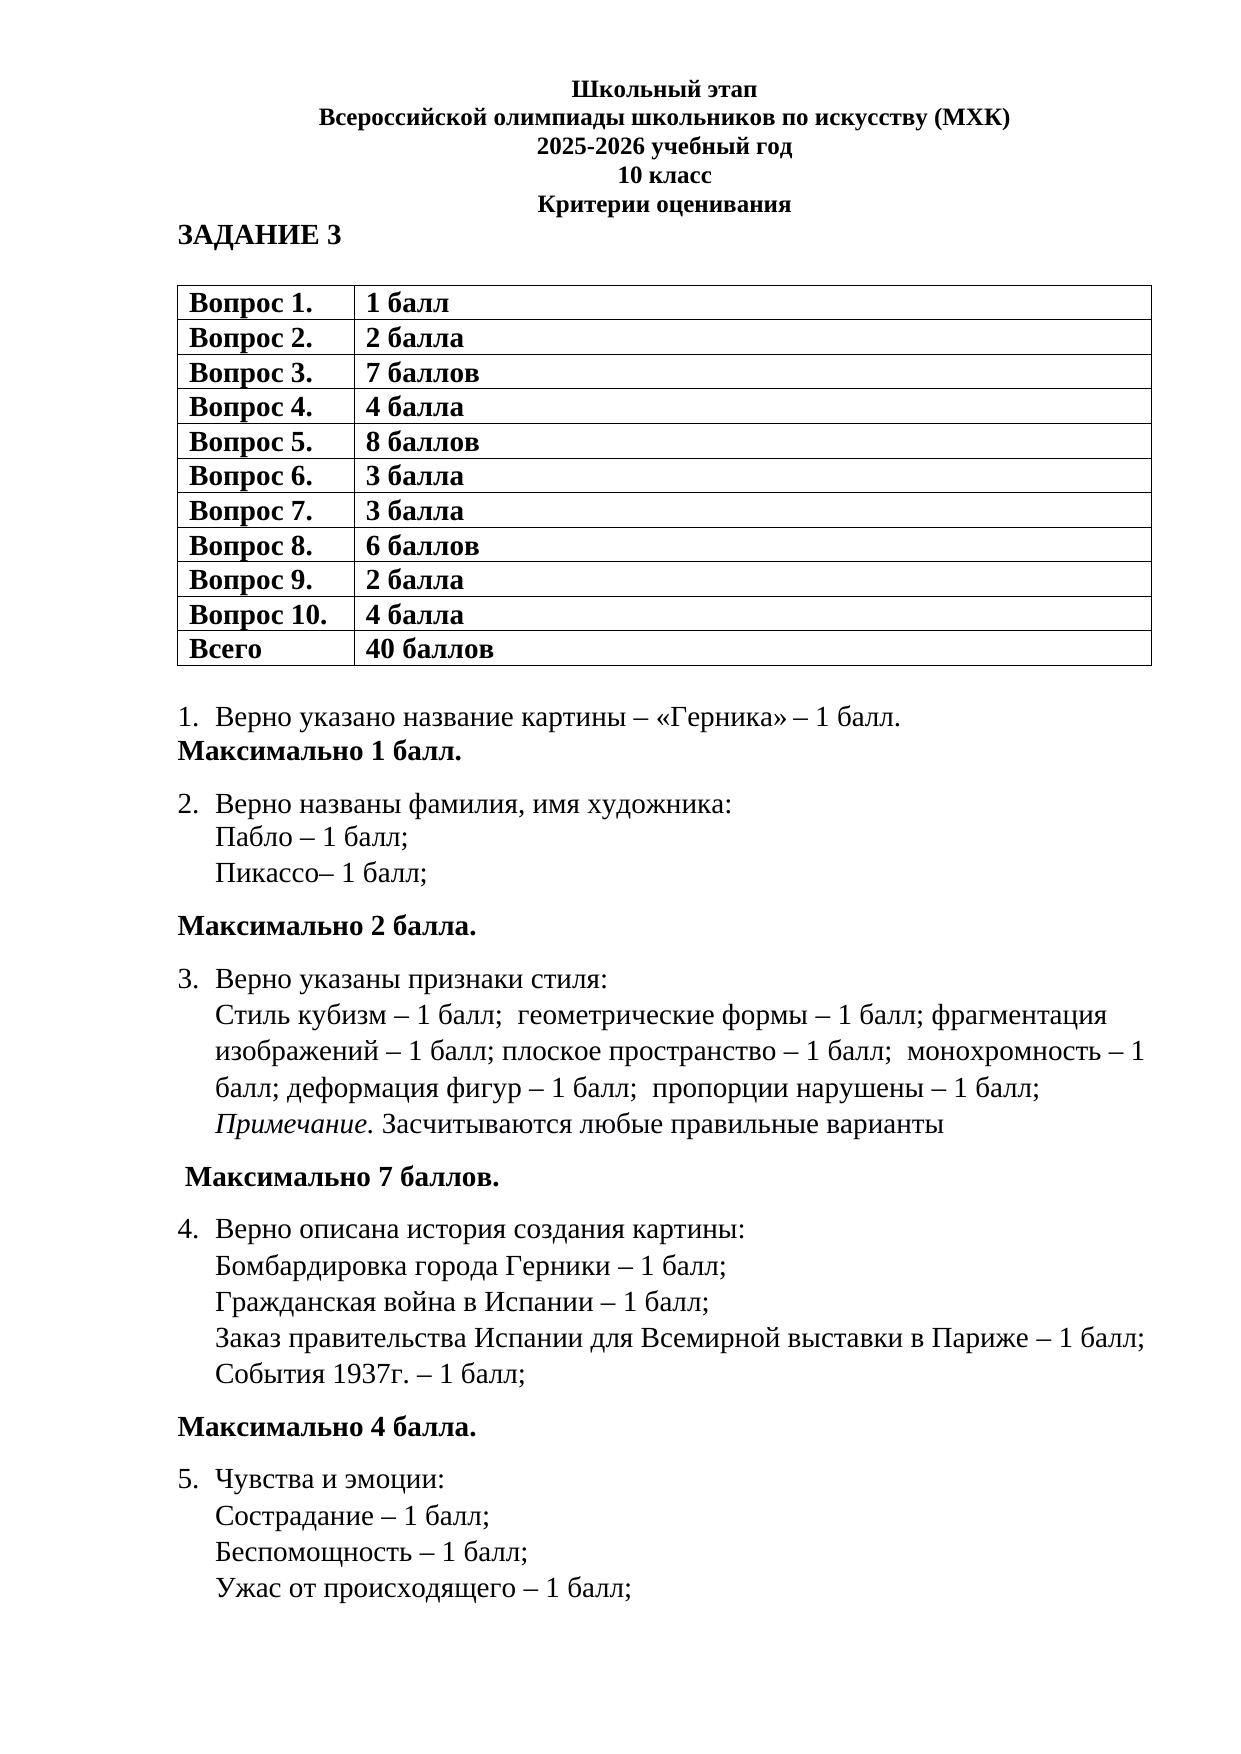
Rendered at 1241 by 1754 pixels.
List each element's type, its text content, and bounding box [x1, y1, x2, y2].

table_cell Вопрос 10. [178, 597, 354, 630]
table_header 1 балл [355, 286, 1151, 319]
table_cell Вопрос 2. [178, 320, 354, 354]
table_cell 7 баллов [355, 355, 1151, 388]
list Верно указаны признаки стиля: [177, 961, 1152, 995]
list Чувства и эмоции: [177, 1462, 1152, 1495]
table_cell 4 балла [355, 597, 1151, 630]
list Гражданская война в Испании – 1 балл; [215, 1284, 1152, 1317]
table_cell Вопрос 8. [178, 528, 354, 561]
list Бомбардировка города Герники – 1 балл; [215, 1248, 1152, 1281]
text Максимально 1 балл. [177, 733, 1152, 767]
list Сострадание – 1 балл; [215, 1498, 1152, 1531]
table_cell 3 балла [355, 493, 1151, 527]
list Ужас от происходящего – 1 балл; [215, 1570, 1152, 1604]
text ЗАДАНИЕ 3 [177, 217, 1152, 251]
table_cell Вопрос 5. [178, 424, 354, 457]
table_cell 6 баллов [355, 528, 1151, 561]
table_cell 8 баллов [355, 424, 1151, 457]
text Максимально 4 балла. [177, 1409, 1152, 1442]
list Верно описана история создания картины: [177, 1211, 1152, 1245]
list Верно названы фамилия, имя художника: [177, 786, 1152, 819]
text Максимально 2 балла. [177, 908, 1152, 942]
table_cell Вопрос 9. [178, 562, 354, 596]
table_cell 2 балла [355, 320, 1151, 354]
table_cell 40 баллов [355, 631, 1151, 665]
table_cell Вопрос 3. [178, 355, 354, 388]
table_cell Вопрос 7. [178, 493, 354, 527]
list Пикассо– 1 балл; [215, 856, 1152, 889]
table_cell 2 балла [355, 562, 1151, 596]
list Верно указано название картины – «Герника» – 1 балл. [177, 699, 1152, 733]
table_cell Вопрос 4. [178, 389, 354, 423]
table_cell 3 балла [355, 459, 1151, 492]
table_cell Всего [178, 631, 354, 665]
list Стиль кубизм – 1 балл; геометрические формы – 1 балл; фрагментация изображений – 1 балл; плоское пространство – 1 балл; монохромность – 1 балл; деформация фигур – 1 балл; пропорции нарушены – 1 балл; Примечание. Засчитываются любые правильные варианты [215, 997, 1152, 1139]
table_header Вопрос 1. [178, 286, 354, 319]
list Пабло – 1 балл; [215, 819, 1152, 853]
table_cell Вопрос 6. [178, 459, 354, 492]
table_cell 4 балла [355, 389, 1151, 423]
list Беспомощность – 1 балл; [215, 1534, 1152, 1567]
list События 1937г. – 1 балл; [215, 1356, 1152, 1389]
list Заказ правительства Испании для Всемирной выставки в Париже – 1 балл; [215, 1320, 1152, 1353]
text Максимально 7 баллов. [177, 1159, 1152, 1192]
